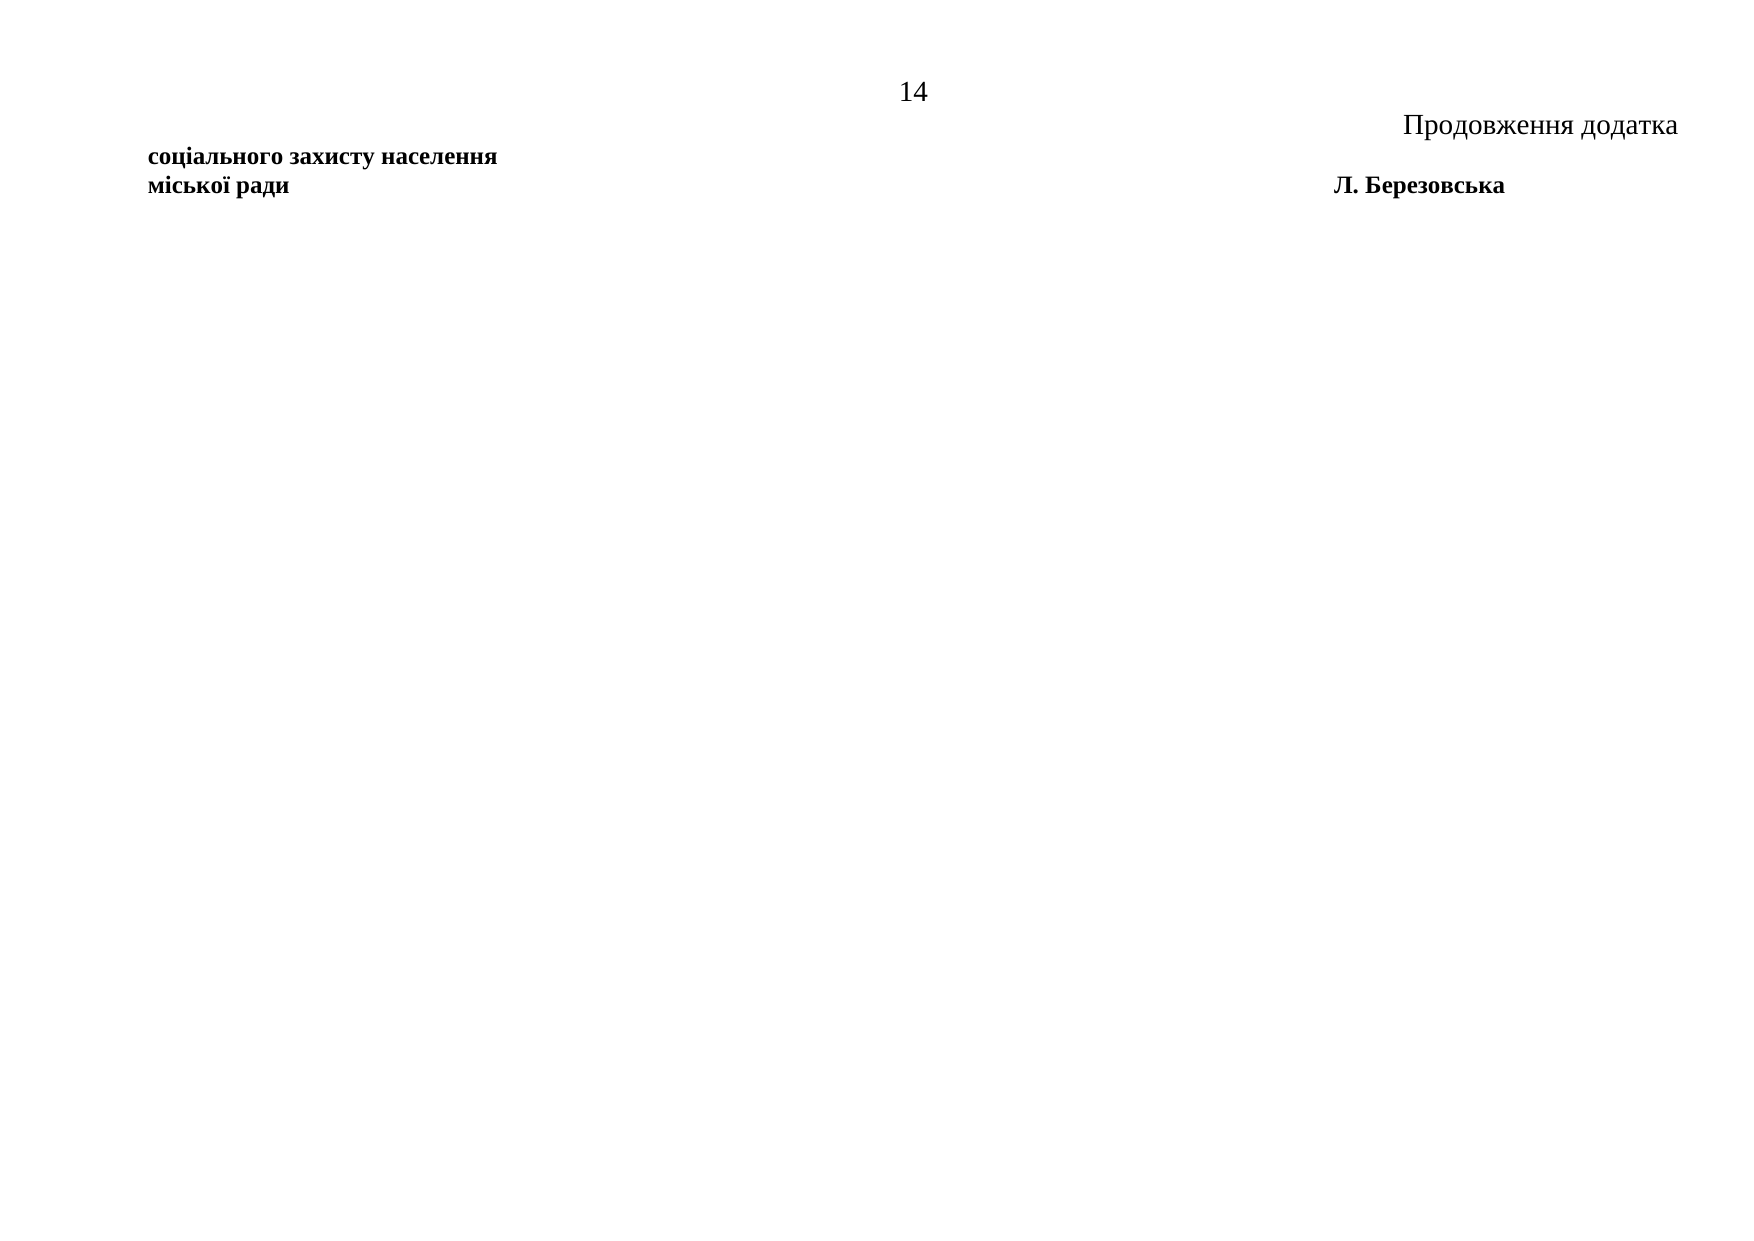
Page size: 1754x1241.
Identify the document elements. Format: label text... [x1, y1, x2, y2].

text соціального захисту населення [148, 141, 1678, 170]
text міської ради Л. Березовська [148, 170, 1678, 198]
